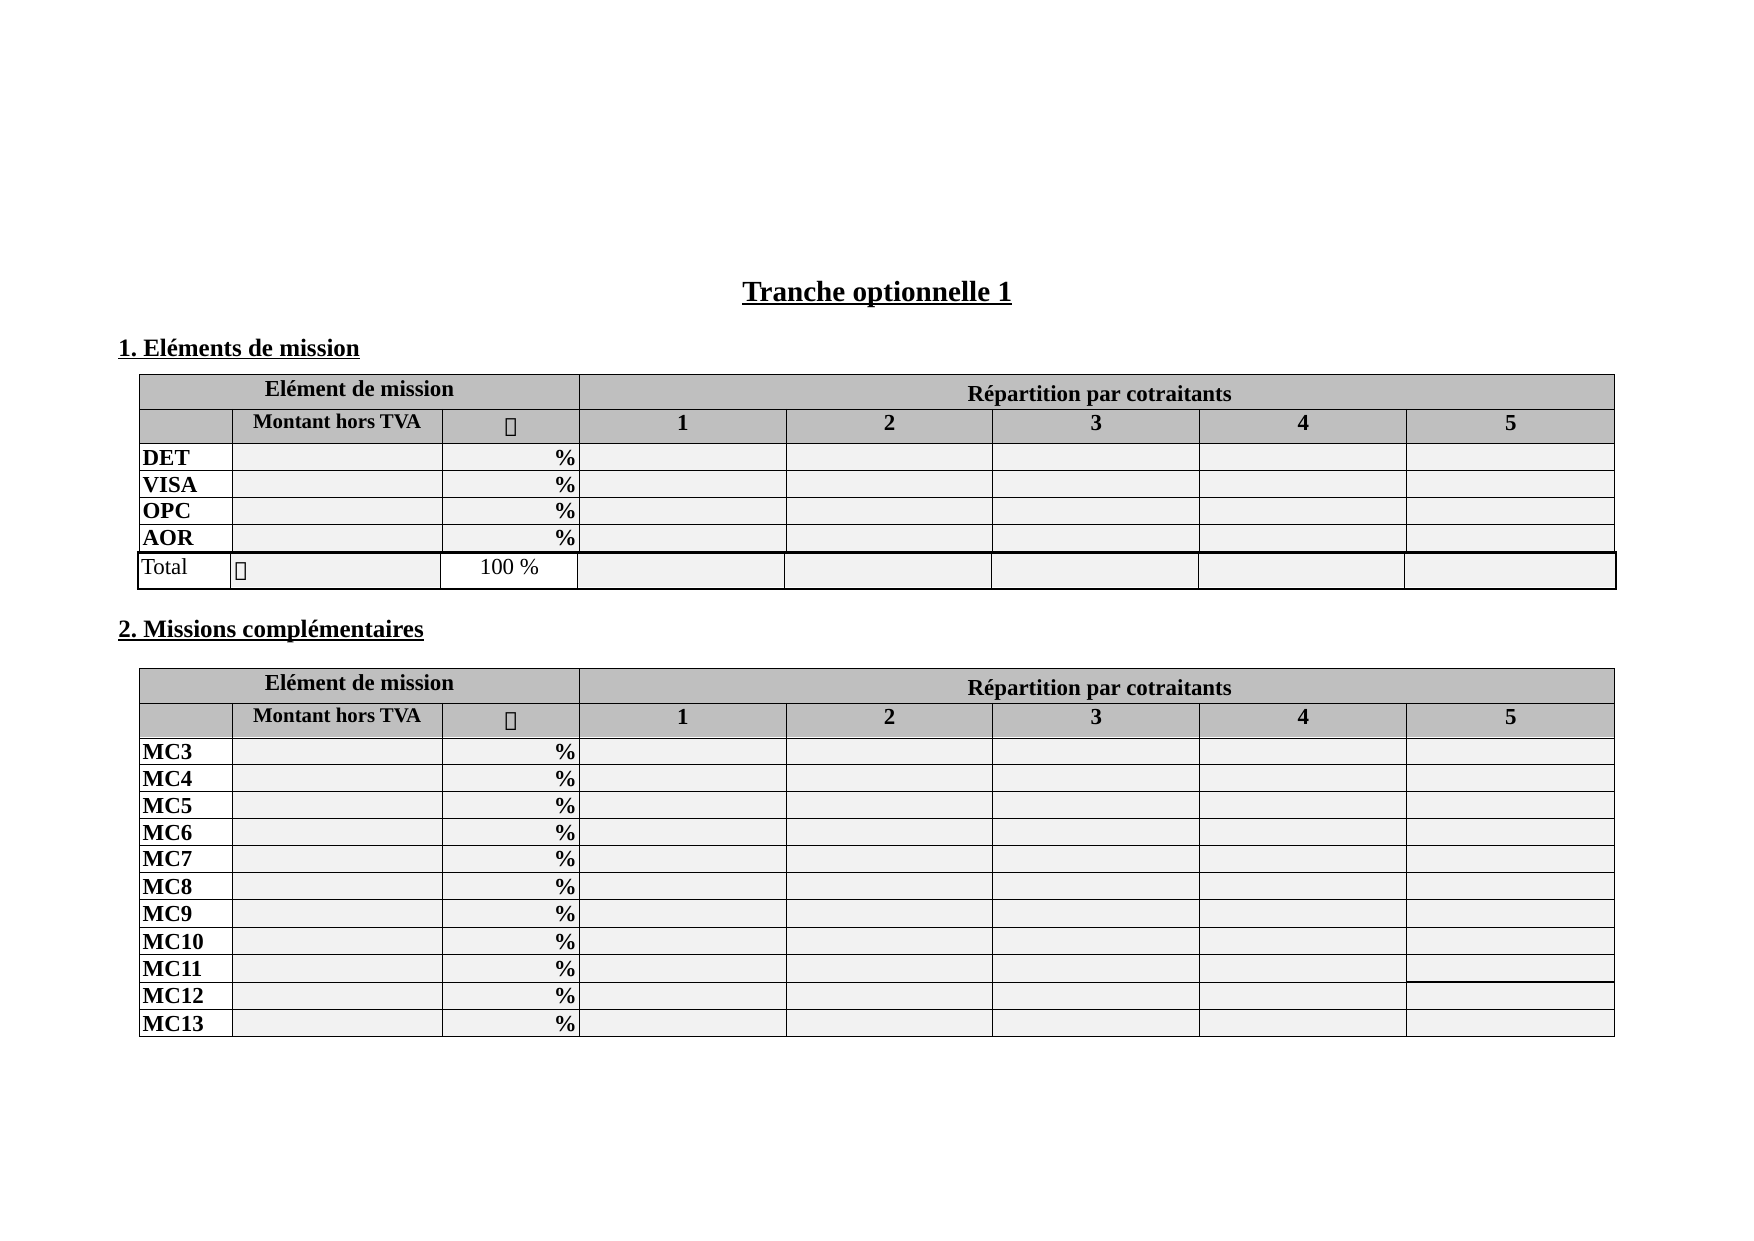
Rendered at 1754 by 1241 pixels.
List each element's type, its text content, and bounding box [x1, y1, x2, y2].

table_cell [993, 765, 1199, 791]
table_cell % [443, 525, 579, 551]
table_cell [233, 1010, 442, 1036]
table_cell [580, 900, 786, 927]
table_cell % [443, 739, 579, 764]
table_cell [580, 983, 786, 1009]
table_cell 5 [1407, 410, 1614, 443]
table_cell [140, 410, 232, 443]
table_cell MC9 [140, 900, 232, 927]
table_cell [993, 1010, 1199, 1036]
table_cell [580, 846, 786, 872]
table_cell [993, 928, 1199, 954]
table_cell 1 [580, 704, 786, 737]
table_cell [787, 819, 992, 845]
table_cell 4 [1200, 704, 1406, 737]
table_cell [233, 846, 442, 872]
table_cell [233, 525, 442, 551]
table_cell MC6 [140, 819, 232, 845]
table_cell [787, 955, 992, 981]
table_cell MC7 [140, 846, 232, 872]
table_cell [787, 444, 992, 470]
table_cell [1200, 765, 1406, 791]
table_cell [787, 498, 992, 524]
table_cell % [443, 819, 579, 845]
table_cell % [443, 846, 579, 872]
table_cell [1407, 525, 1614, 551]
table_cell [1407, 983, 1614, 1009]
table_cell [1407, 955, 1614, 981]
table_cell [580, 955, 786, 981]
table_cell % [443, 444, 579, 470]
table_cell [1407, 739, 1614, 764]
table_cell [1200, 928, 1406, 954]
table_cell [787, 900, 992, 927]
table_cell [1200, 819, 1406, 845]
text 1. Eléments de mission [118, 333, 1636, 362]
table_cell 4 [1200, 410, 1406, 443]
table_cell 1 [580, 410, 786, 443]
table_header  Répartition par cotraitants [580, 669, 1614, 703]
table_cell [233, 955, 442, 981]
table_cell 2 [787, 410, 992, 443]
table_cell Montant hors TVA [233, 704, 442, 737]
table_header [1199, 554, 1404, 587]
table_cell 3 [993, 410, 1199, 443]
table_cell % [443, 955, 579, 981]
table_header Elément de mission [140, 669, 579, 703]
table_cell [993, 983, 1199, 1009]
table_cell [1200, 471, 1406, 497]
table_cell [233, 792, 442, 818]
table_cell 5 [1407, 704, 1614, 737]
table_cell MC13 [140, 1010, 232, 1036]
table_cell [580, 928, 786, 954]
table_cell [1407, 1010, 1614, 1036]
table_cell [993, 873, 1199, 899]
table_cell MC5 [140, 792, 232, 818]
table_cell [1407, 498, 1614, 524]
table_cell DET [140, 444, 232, 470]
table_cell [580, 471, 786, 497]
table_cell [580, 739, 786, 764]
table_cell [1200, 792, 1406, 818]
table_cell [233, 471, 442, 497]
table_cell [1407, 819, 1614, 845]
table_cell % [443, 1010, 579, 1036]
table_cell [233, 739, 442, 764]
table_cell [580, 498, 786, 524]
table_cell AOR [140, 525, 232, 551]
table_cell Montant hors TVA [233, 410, 442, 443]
table_cell [1407, 846, 1614, 872]
text Tranche optionnelle 1 [118, 274, 1636, 308]
table_cell [233, 928, 442, 954]
table_cell [233, 498, 442, 524]
table_cell MC10 [140, 928, 232, 954]
table_cell [1200, 873, 1406, 899]
table_cell % [443, 983, 579, 1009]
table_header [992, 554, 1198, 587]
table_cell [993, 900, 1199, 927]
table_cell % [443, 792, 579, 818]
table_cell % [443, 498, 579, 524]
table_cell [233, 444, 442, 470]
table_cell [787, 846, 992, 872]
table_cell [993, 471, 1199, 497]
table_cell [1200, 525, 1406, 551]
table_header 100 % [441, 554, 577, 587]
table_header Elément de mission [140, 375, 579, 409]
table_cell [993, 739, 1199, 764]
table_cell MC3 [140, 739, 232, 764]
table_cell MC4 [140, 765, 232, 791]
table_cell [233, 765, 442, 791]
table_cell [1407, 471, 1614, 497]
table_cell MC12 [140, 983, 232, 1009]
table_cell [787, 873, 992, 899]
table_cell [1200, 498, 1406, 524]
table_cell % [443, 765, 579, 791]
table_cell [787, 765, 992, 791]
table_cell [580, 444, 786, 470]
table_cell [787, 792, 992, 818]
table_cell [993, 792, 1199, 818]
table_cell [1200, 983, 1406, 1009]
table_cell [1200, 739, 1406, 764]
table_cell 3 [993, 704, 1199, 737]
table_cell % [443, 928, 579, 954]
table_cell [787, 471, 992, 497]
table_cell [993, 955, 1199, 981]
table_cell [233, 900, 442, 927]
table_cell OPC [140, 498, 232, 524]
table_header Total [139, 554, 230, 587]
table_cell 2 [787, 704, 992, 737]
table_cell [580, 873, 786, 899]
table_cell [1407, 928, 1614, 954]
table_cell % [443, 471, 579, 497]
table_cell [580, 819, 786, 845]
table_cell MC8 [140, 873, 232, 899]
table_cell [1407, 873, 1614, 899]
table_cell [233, 983, 442, 1009]
table_cell [233, 873, 442, 899]
table_cell VISA [140, 471, 232, 497]
table_cell [1407, 900, 1614, 927]
table_cell [787, 928, 992, 954]
table_cell [993, 498, 1199, 524]
table_cell % [443, 900, 579, 927]
table_cell % [443, 873, 579, 899]
table_cell [993, 819, 1199, 845]
table_header [578, 554, 784, 587]
table_header  [231, 554, 440, 587]
table_cell [787, 525, 992, 551]
table_cell [580, 525, 786, 551]
table_cell [1407, 765, 1614, 791]
table_cell [140, 704, 232, 737]
table_cell [1407, 792, 1614, 818]
table_cell  [443, 410, 579, 443]
table_cell [580, 792, 786, 818]
table_cell [1200, 1010, 1406, 1036]
table_cell [1200, 955, 1406, 981]
table_cell [1407, 444, 1614, 470]
table_cell [993, 444, 1199, 470]
table_cell [993, 525, 1199, 551]
text 2. Missions complémentaires [118, 614, 1636, 643]
table_cell [787, 1010, 992, 1036]
table_cell [580, 765, 786, 791]
table_cell [787, 739, 992, 764]
table_header [785, 554, 991, 587]
table_cell [1200, 444, 1406, 470]
table_cell [787, 983, 992, 1009]
table_cell [1200, 846, 1406, 872]
table_cell [1200, 900, 1406, 927]
table_header  Répartition par cotraitants [580, 375, 1614, 409]
table_cell [233, 819, 442, 845]
table_header [1405, 554, 1615, 587]
table_cell  [443, 704, 579, 737]
table_cell MC11 [140, 955, 232, 981]
table_cell [993, 846, 1199, 872]
table_cell [580, 1010, 786, 1036]
